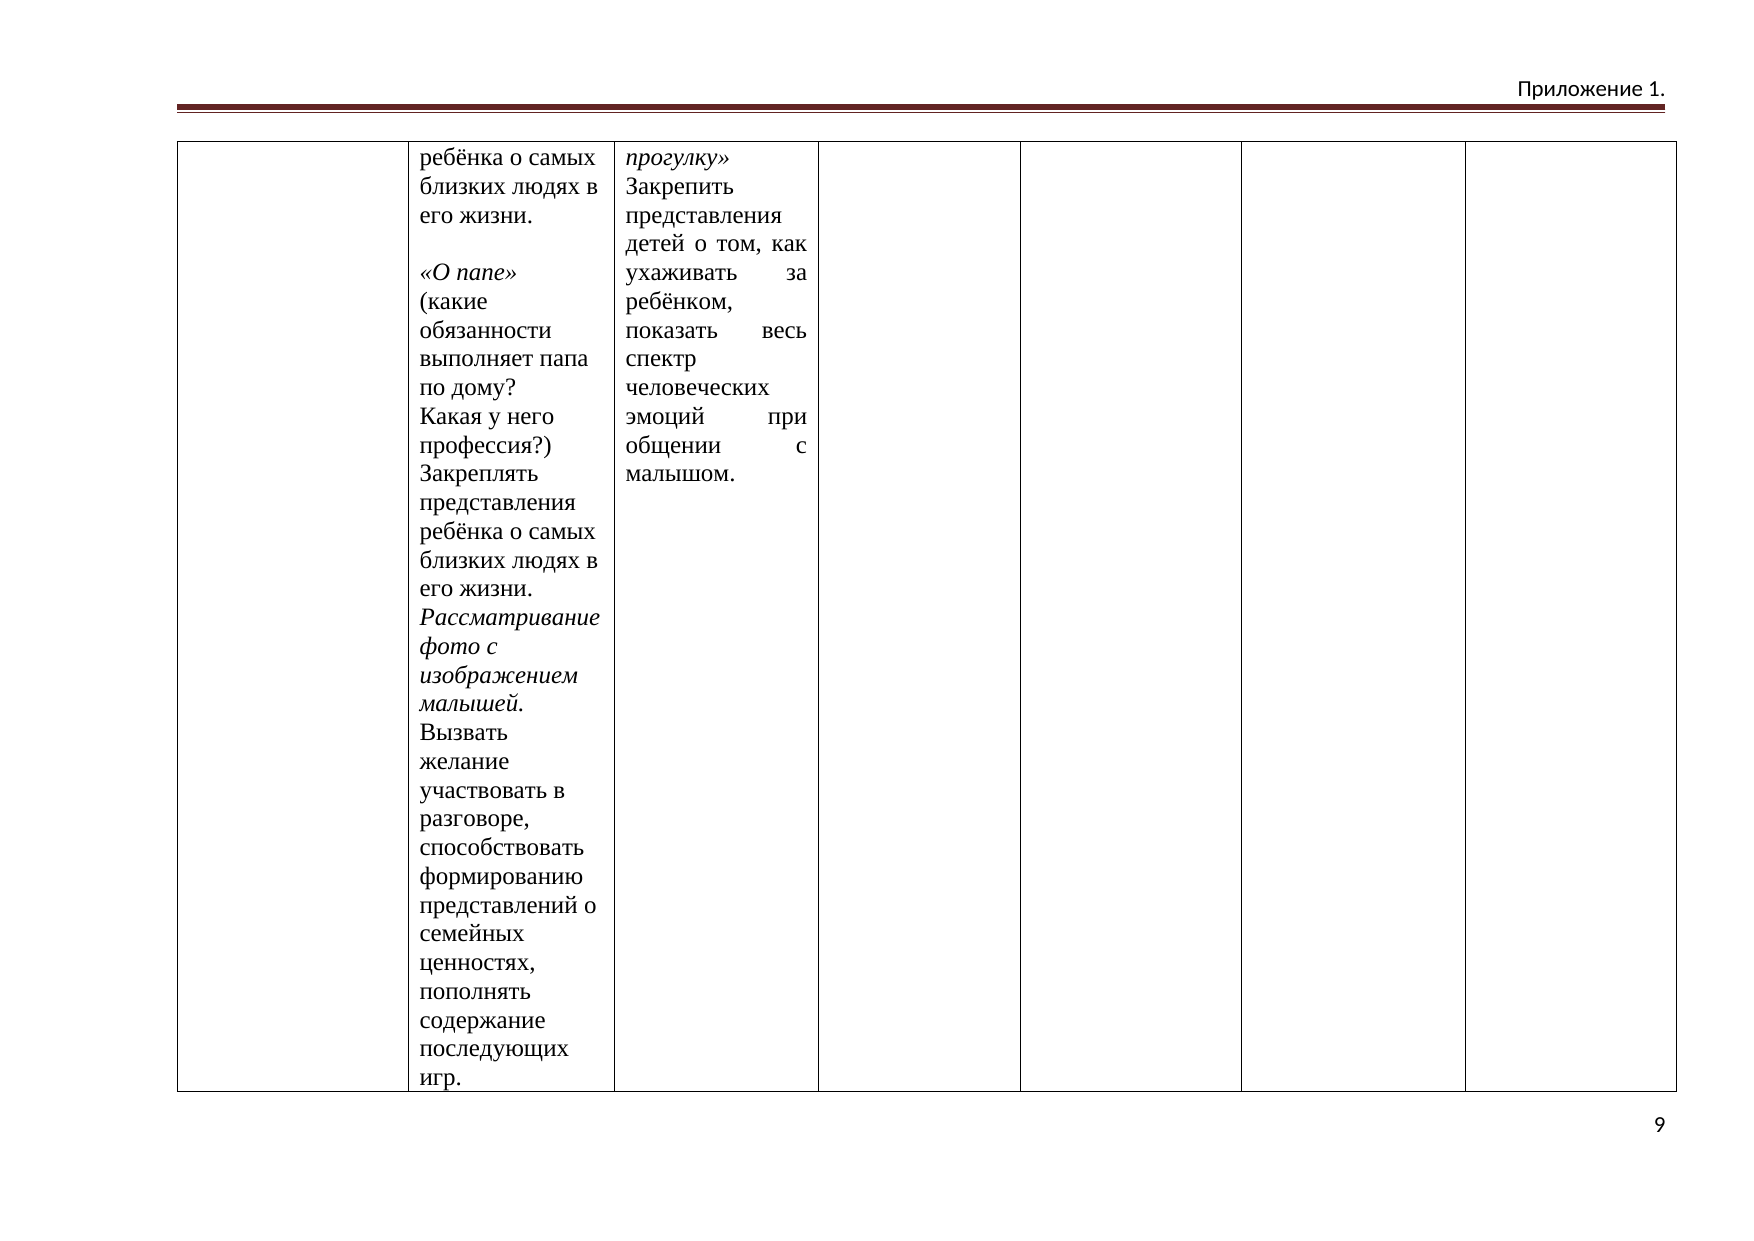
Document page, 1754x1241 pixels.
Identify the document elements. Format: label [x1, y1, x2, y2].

table_cell [819, 142, 1020, 1091]
table_cell [409, 142, 614, 1091]
table_cell [1242, 142, 1465, 1091]
table_cell [1021, 142, 1241, 1091]
table_cell [1466, 142, 1676, 1091]
table_cell [615, 142, 818, 1091]
table_cell [178, 142, 408, 1091]
